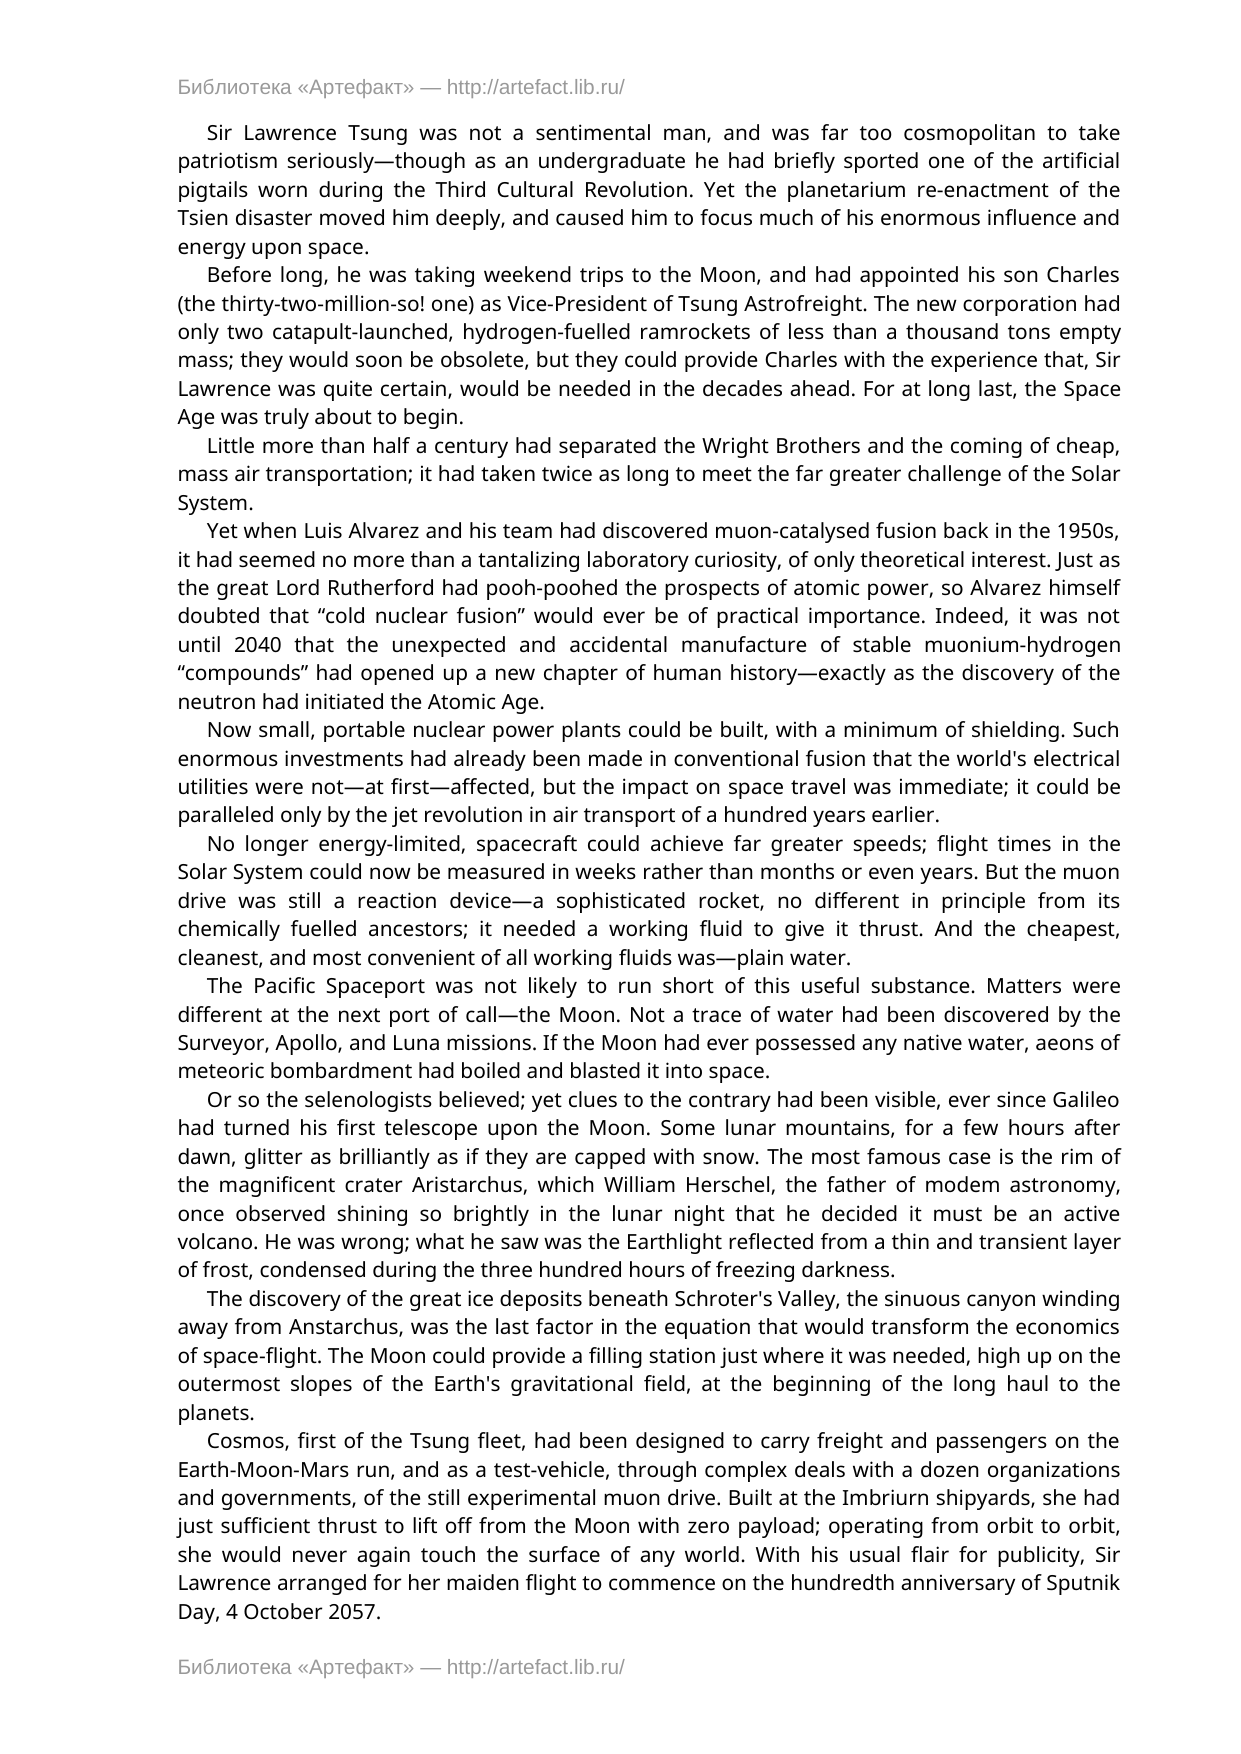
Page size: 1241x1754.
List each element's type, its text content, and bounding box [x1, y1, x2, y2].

text Little more than half a century had separated the Wright Brothers and the coming of cheap, mass air transportation; it had taken twice as long to meet the far greater challenge of the Solar System. [177, 431, 1122, 516]
text Before long, he was taking weekend trips to the Moon, and had appointed his son Charles (the thirty-two-million-so! one) as Vice-President of Tsung Astrofreight. The new corporation had only two catapult-launched, hydrogen-fuelled ramrockets of less than a thousand tons empty mass; they would soon be obsolete, but they could provide Charles with the experience that, Sir Lawrence was quite certain, would be needed in the decades ahead. For at long last, the Space Age was truly about to begin. [177, 260, 1122, 431]
text No longer energy-limited, spacecraft could achieve far greater speeds; flight times in the Solar System could now be measured in weeks rather than months or even years. But the muon drive was still a reaction device—a sophisticated rocket, no different in principle from its chemically fuelled ancestors; it needed a working fluid to give it thrust. And the cheapest, cleanest, and most convenient of all working fluids was—plain water. [177, 829, 1122, 971]
text Sir Lawrence Tsung was not a sentimental man, and was far too cosmopolitan to take patriotism seriously—though as an undergraduate he had briefly sported one of the artificial pigtails worn during the Third Cultural Revolution. Yet the planetarium re-enactment of the Tsien disaster moved him deeply, and caused him to focus much of his enormous influence and energy upon space. [177, 118, 1122, 260]
text Cosmos, first of the Tsung fleet, had been designed to carry freight and passengers on the Earth-Moon-Mars run, and as a test-vehicle, through complex deals with a dozen organizations and governments, of the still experimental muon drive. Built at the Imbriurn shipyards, she had just sufficient thrust to lift off from the Moon with zero payload; operating from orbit to orbit, she would never again touch the surface of any world. With his usual flair for publicity, Sir Lawrence arranged for her maiden flight to commence on the hundredth anniversary of Sputnik Day, 4 October 2057. [177, 1426, 1122, 1625]
text Now small, portable nuclear power plants could be built, with a minimum of shielding. Such enormous investments had already been made in conventional fusion that the world's electrical utilities were not—at first—affected, but the impact on space travel was immediate; it could be paralleled only by the jet revolution in air transport of a hundred years earlier. [177, 715, 1122, 829]
text The discovery of the great ice deposits beneath Schroter's Valley, the sinuous canyon winding away from Anstarchus, was the last factor in the equation that would transform the economics of space-flight. The Moon could provide a filling station just where it was needed, high up on the outermost slopes of the Earth's gravitational field, at the beginning of the long haul to the planets. [177, 1284, 1122, 1426]
text The Pacific Spaceport was not likely to run short of this useful substance. Matters were different at the next port of call—the Moon. Not a trace of water had been discovered by the Surveyor, Apollo, and Luna missions. If the Moon had ever possessed any native water, aeons of meteoric bombardment had boiled and blasted it into space. [177, 971, 1122, 1085]
text Yet when Luis Alvarez and his team had discovered muon-catalysed fusion back in the 1950s, it had seemed no more than a tantalizing laboratory curiosity, of only theoretical interest. Just as the great Lord Rutherford had pooh-poohed the prospects of atomic power, so Alvarez himself doubted that “cold nuclear fusion” would ever be of practical importance. Indeed, it was not until 2040 that the unexpected and accidental manufacture of stable muonium-hydrogen “compounds” had opened up a new chapter of human history—exactly as the discovery of the neutron had initiated the Atomic Age. [177, 516, 1122, 715]
text Or so the selenologists believed; yet clues to the contrary had been visible, ever since Galileo had turned his first telescope upon the Moon. Some lunar mountains, for a few hours after dawn, glitter as brilliantly as if they are capped with snow. The most famous case is the rim of the magnificent crater Aristarchus, which William Herschel, the father of modem astronomy, once observed shining so brightly in the lunar night that he decided it must be an active volcano. He was wrong; what he saw was the Earthlight reflected from a thin and transient layer of frost, condensed during the three hundred hours of freezing darkness. [177, 1085, 1122, 1284]
